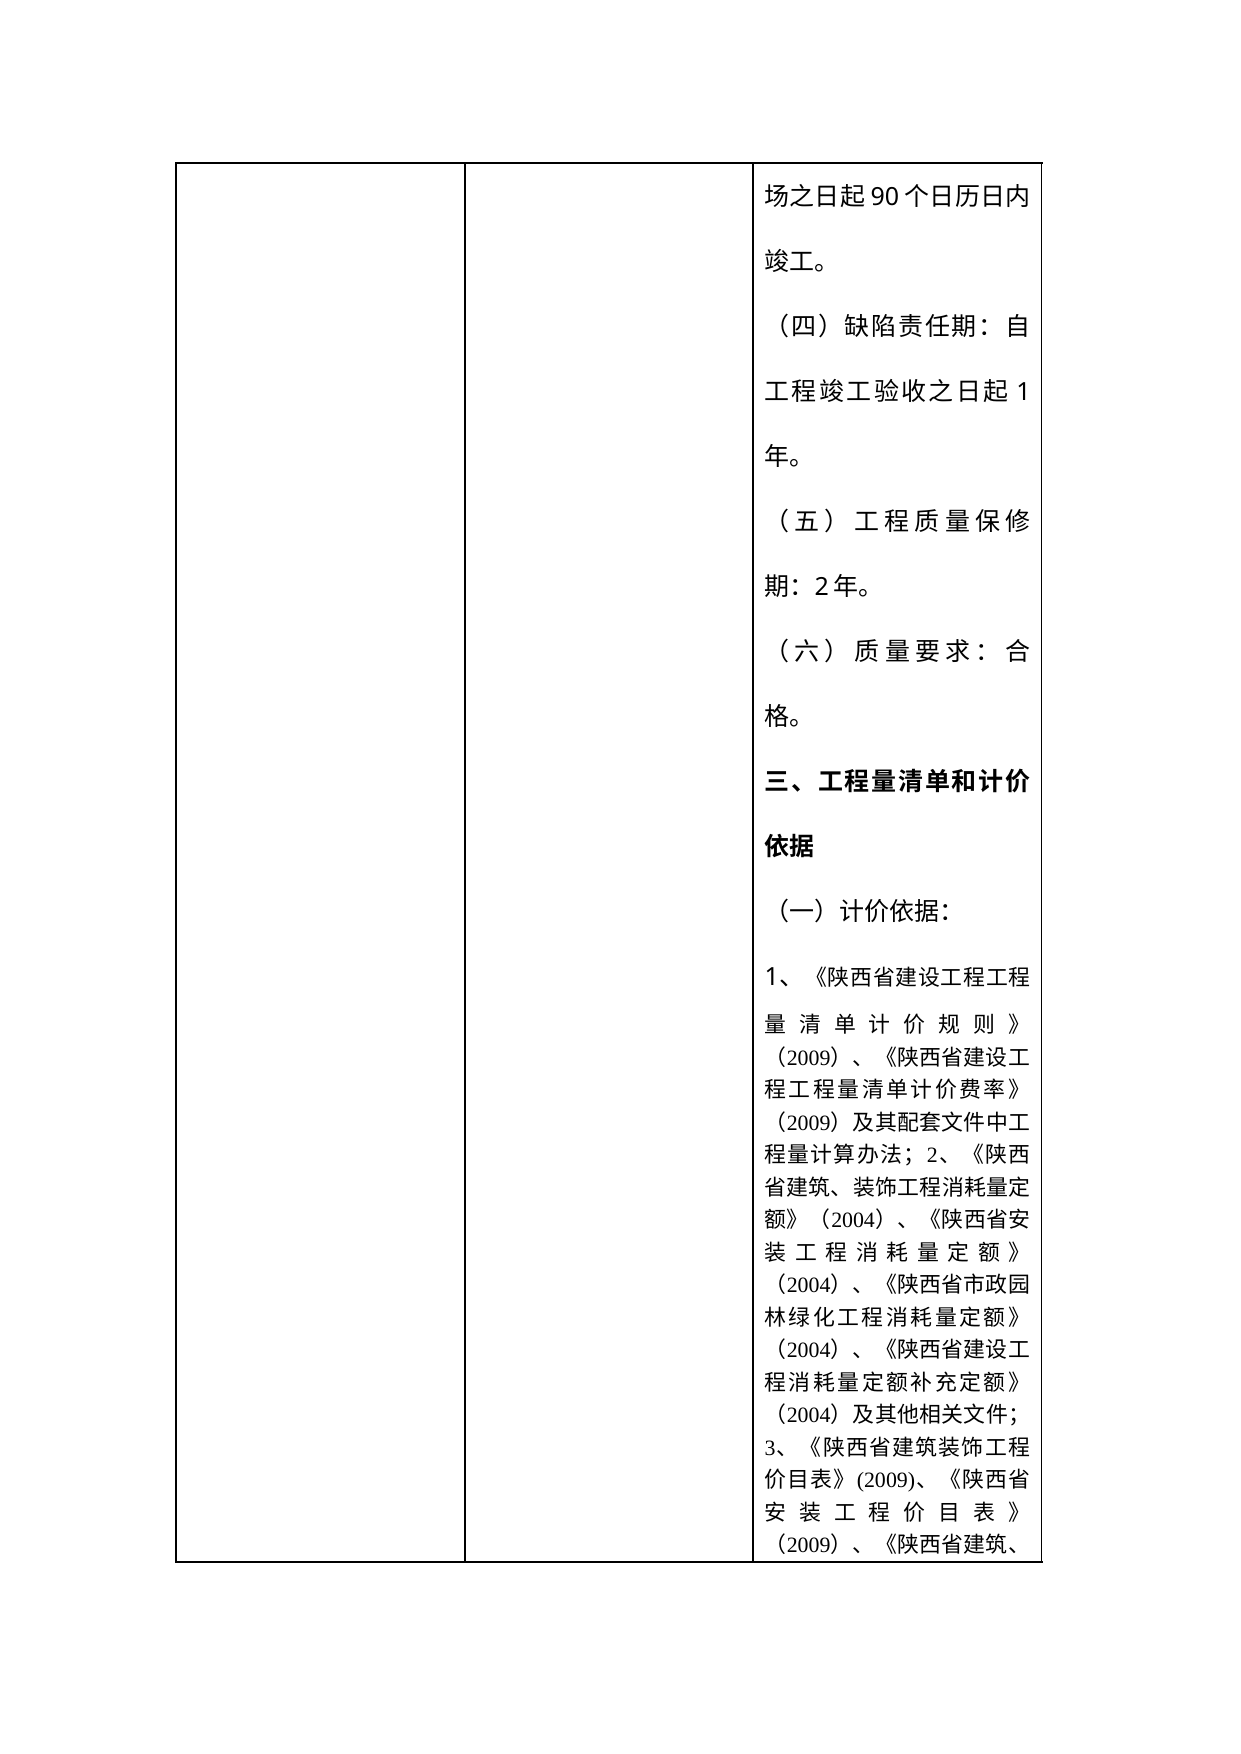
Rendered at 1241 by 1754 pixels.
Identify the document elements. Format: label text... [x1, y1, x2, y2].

table_cell [177, 164, 464, 1561]
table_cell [754, 164, 1041, 1561]
table_cell 1 [466, 164, 752, 1561]
